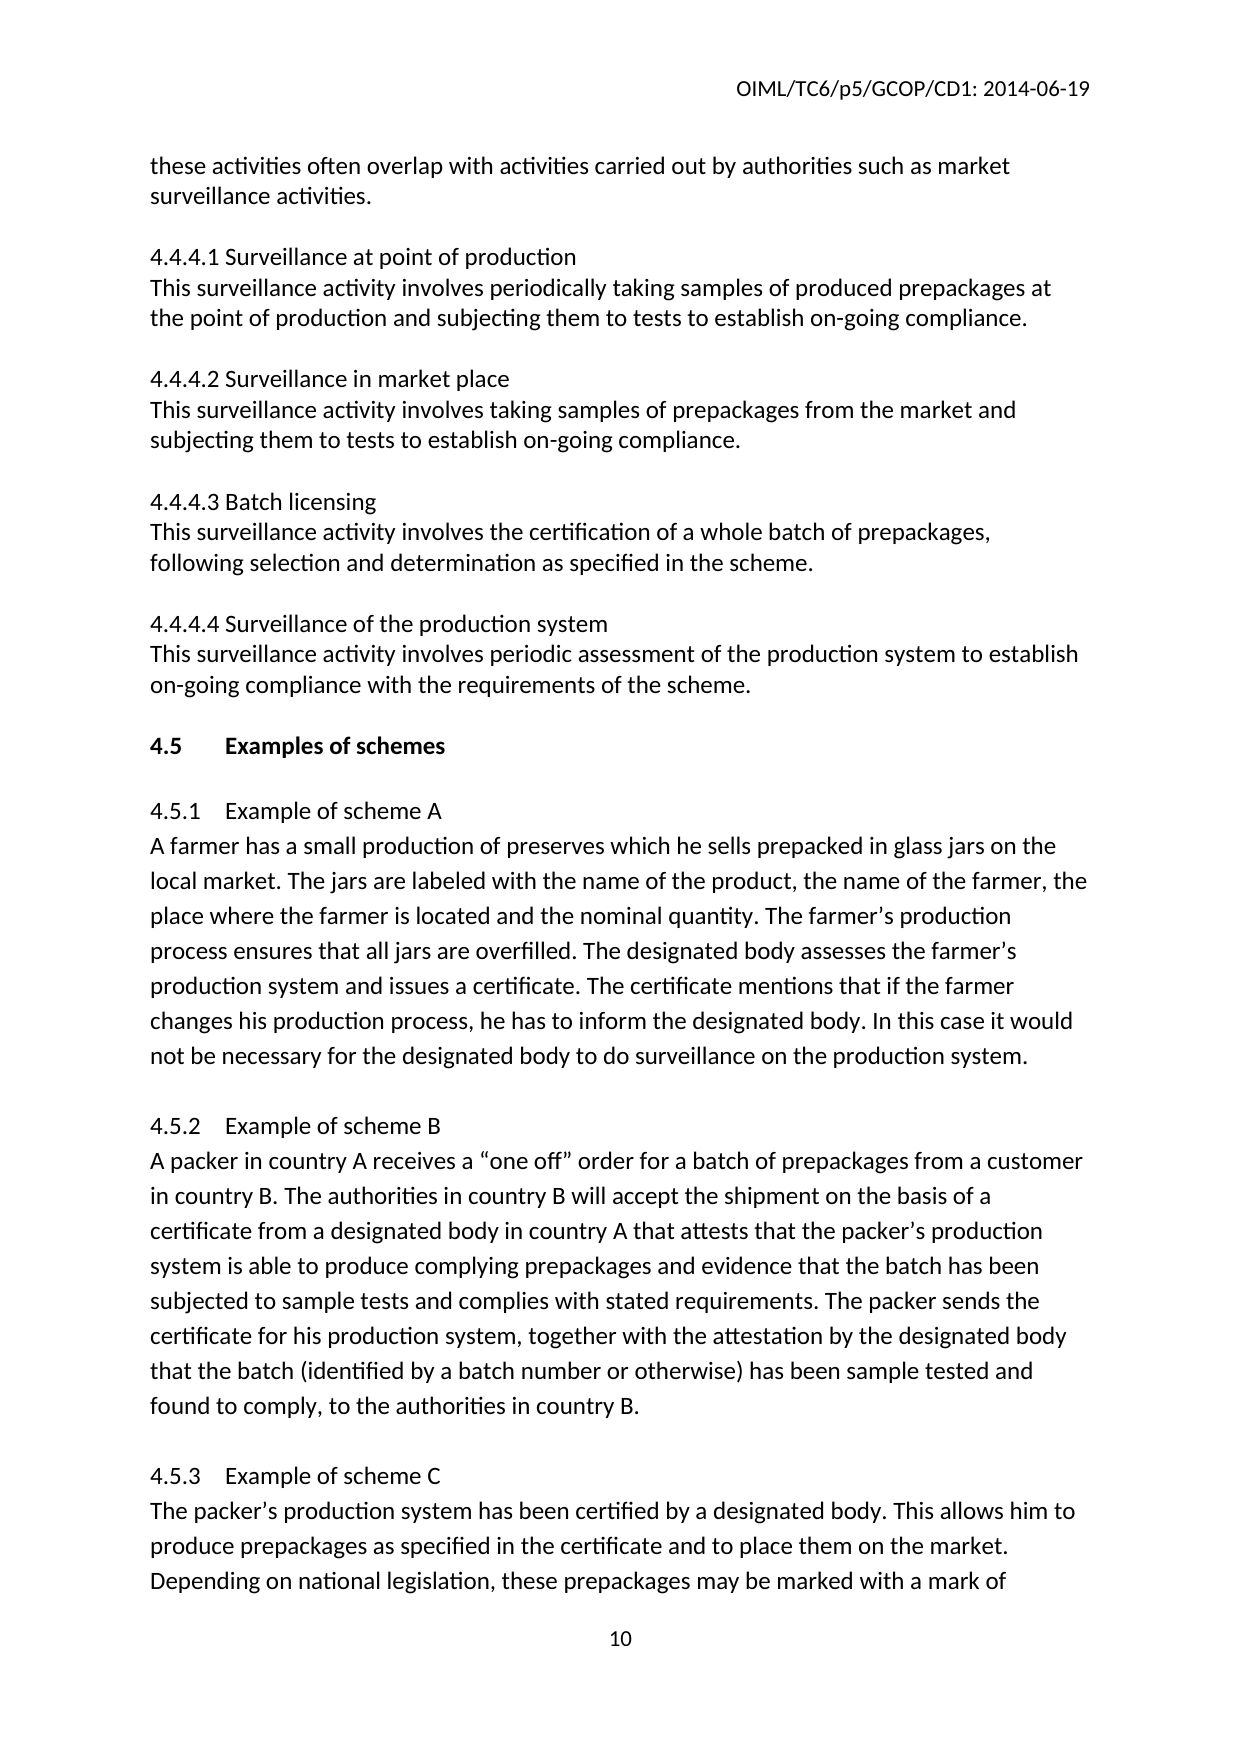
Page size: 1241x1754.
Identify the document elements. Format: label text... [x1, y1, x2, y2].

text 4.4.4.3 Batch licensing [150, 486, 1090, 516]
text A farmer has a small production of preserves which he sells prepacked in glass jars on the local market. The jars are labeled with the name of the product, the name of the farmer, the place where the farmer is located and the nominal quantity. The farmer’s production process ensures that all jars are overfilled. The designated body assesses the farmer’s production system and issues a certificate. The certificate mentions that if the farmer changes his production process, he has to inform the designated body. In this case it would not be necessary for the designated body to do surveillance on the production system. [150, 830, 1090, 1071]
text 4.5.2 Example of scheme B [150, 1110, 1090, 1141]
text This surveillance activity involves the certification of a whole batch of prepackages, following selection and determination as specified in the scheme. [150, 516, 1090, 577]
text A packer in country A receives a “one off” order for a batch of prepackages from a customer in country B. The authorities in country B will accept the shipment on the basis of a certificate from a designated body in country A that attests that the packer’s production system is able to produce complying prepackages and evidence that the batch has been subjected to sample tests and complies with stated requirements. The packer sends the certificate for his production system, together with the attestation by the designated body that the batch (identified by a batch number or otherwise) has been sample tested and found to comply, to the authorities in country B. [150, 1145, 1090, 1421]
text This surveillance activity involves periodic assessment of the production system to establish on-going compliance with the requirements of the scheme. [150, 638, 1090, 699]
text 4.4.4.2 Surveillance in market place [150, 364, 1090, 394]
text This surveillance activity involves taking samples of prepackages from the market and subjecting them to tests to establish on-going compliance. [150, 394, 1090, 455]
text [150, 150, 1090, 211]
text 4.5.1 Example of scheme A [150, 795, 1090, 826]
text 4.5.3 Example of scheme C [150, 1460, 1090, 1491]
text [150, 1495, 1090, 1596]
text 4.5 Examples of schemes [150, 730, 1090, 760]
text 4.4.4.4 Surveillance of the production system [150, 608, 1090, 638]
text 4.4.4.1 Surveillance at point of production [150, 242, 1090, 272]
text This surveillance activity involves periodically taking samples of produced prepackages at the point of production and subjecting them to tests to establish on-going compliance. [150, 272, 1090, 333]
